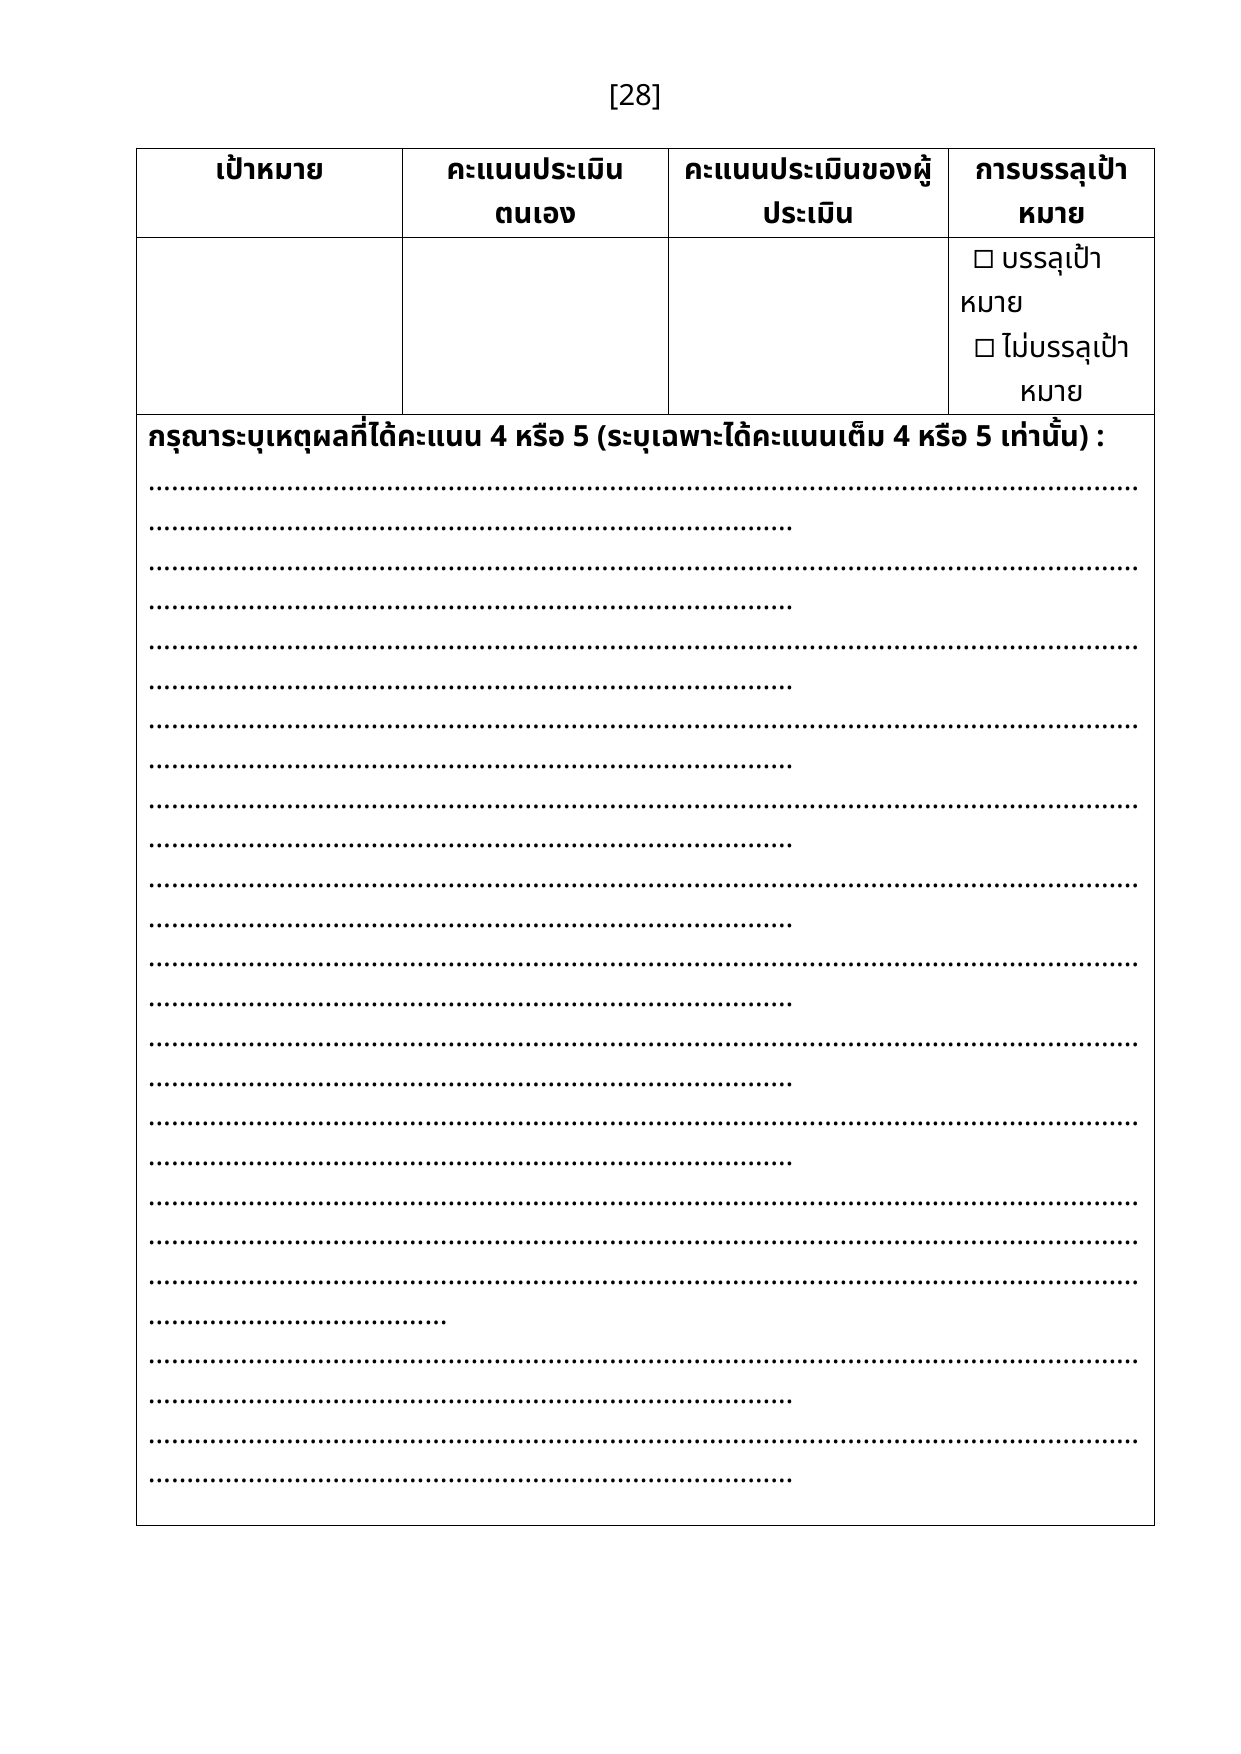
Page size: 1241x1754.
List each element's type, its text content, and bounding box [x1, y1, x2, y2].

table_header คะแนนประเมินของผู้ประเมิน [669, 149, 948, 237]
table_cell [137, 238, 402, 414]
table_header การบรรลุเป้าหมาย [949, 149, 1154, 237]
table_cell กรุณาระบุเหตุผลที่ได้คะแนน 4 หรือ 5 (ระบุเฉพาะได้คะแนนเต็ม 4 หรือ 5 เท่านั้น) : …………………………………………………………………………………………………………………………………………………………………………………………… …………………………………………………………………………………………………………………………………………………………………………………………… …………………………………………………………………………………………………………………………………………………………………………………………… …………………………………………………………………………………………………………………………………………………………………………………………… …………………………………………………………………………………………………………………………………………………………………………………………… …………………………………………………………………………………………………………………………………………………………………………………………… …………………………………………………………………………………………………………………………………………………………………………………………… …………………………………………………………………………………………………………………………………………………………………………………………… …………………………………………………………………………………………………………………………………………………………………………………………… ………………………………………………………………………………………………………………………………………………………………………………………………………………………………………………………………………………………………………………………………………………………………………………………… …………………………………………………………………………………………………………………………………………………………………………………………… …………………………………………………………………………………………………………………………………………………………………………………………… [137, 415, 1154, 1525]
table_cell บรรลุเป้าหมาย ไม่บรรลุเป้าหมาย [949, 238, 1154, 414]
table_header เป้าหมาย [137, 149, 402, 237]
table_cell [403, 238, 668, 414]
table_cell [669, 238, 948, 414]
table_header คะแนนประเมินตนเอง [403, 149, 668, 237]
